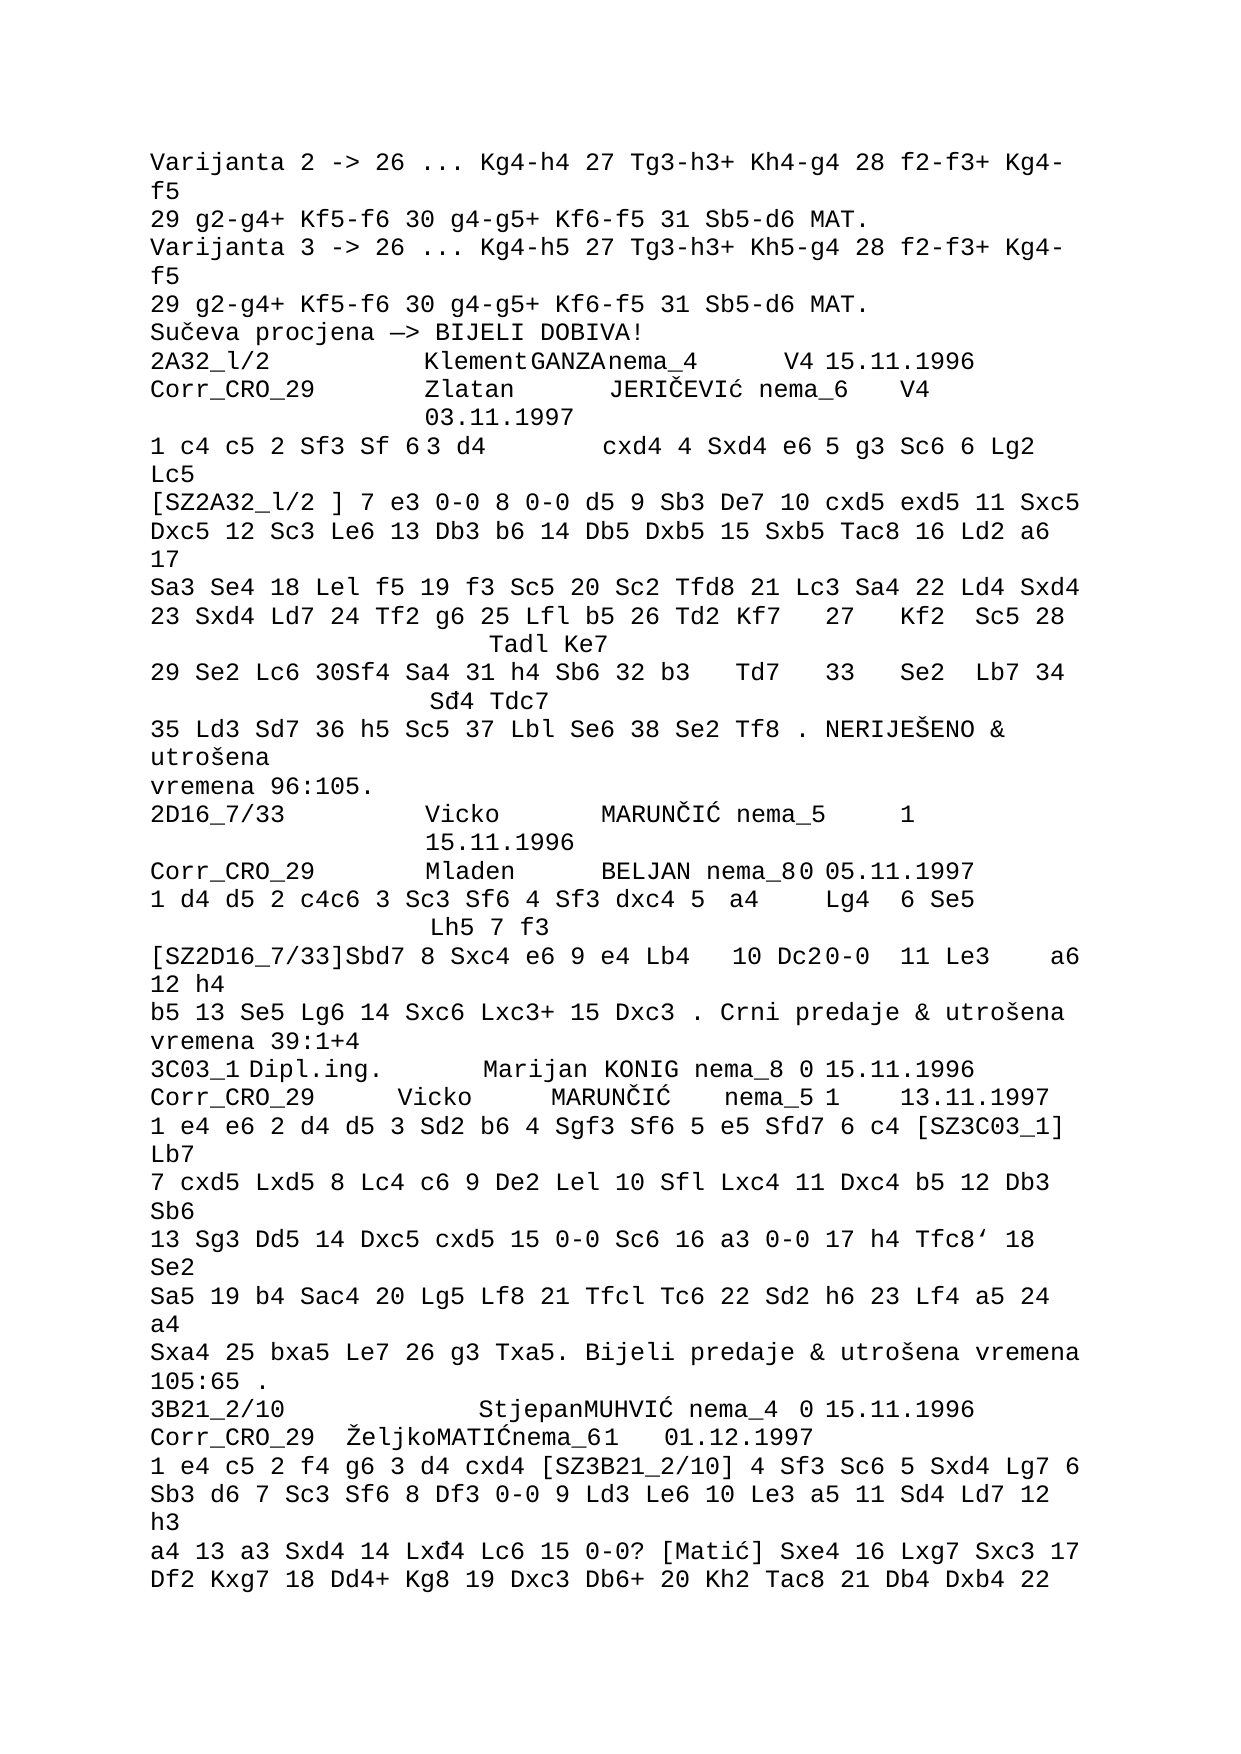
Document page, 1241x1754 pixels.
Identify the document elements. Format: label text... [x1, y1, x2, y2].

text 1 e4 e6 2 d4 d5 3 Sd2 b6 4 Sgf3 Sf6 5 e5 Sfd7 6 c4 [SZ3C03_1] Lb7 [150, 1113, 1090, 1170]
text 3B21_2/10 Stjepan MUHVIĆ nema_4 0 15.11.1996 [150, 1397, 1090, 1425]
text Corr_CRO_29 Zlatan JERIČEVIć nema_6 V4 03.11.1997 [150, 377, 1090, 433]
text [150, 1482, 1090, 1595]
text Corr_CRO_29 Mladen BELJAN nema_8 0 05.11.1997 [150, 858, 1090, 887]
text 2A32_l/2 Klement GANZA nema_4 V4 15.11.1996 [150, 348, 1090, 377]
text 2D16_7/33 Vicko MARUNČIĆ nema_5 1 15.11.1996 [150, 802, 1090, 858]
text 29 Se2 Lc6 30 Sf4 Sa4 31 h4 Sb6 32 b3 Td7 33 Se2 Lb7 34 Sđ4 Tdc7 [150, 660, 1090, 717]
text Corr_CRO_29 Vicko MARUNČIĆ nema_5 1 13.11.1997 [150, 1085, 1090, 1113]
text 1 d4 d5 2 c4 c6 3 Sc3 Sf6 4 Sf3 dxc4 5 a4 Lg4 6 Se5 Lh5 7 f3 [150, 887, 1090, 943]
text Corr_CRO_29 Željko MATIĆ nema_6 1 01.12.1997 [150, 1425, 1090, 1453]
text 1 c4 c5 2 Sf3 Sf 6 3 d4 cxd4 4 Sxd4 e6 5 g3 Sc6 6 Lg2 Lc5 [150, 433, 1090, 490]
text 7 cxd5 Lxd5 8 Lc4 c6 9 De2 Lel 10 Sfl Lxc4 11 Dxc4 b5 12 Db3 Sb6 13 Sg3 Dd5 14 Dxc5 cxd5 15 0-0 Sc6 16 a3 0-0 17 h4 Tfc8‘ 18 Se2 Sa5 19 b4 Sac4 20 Lg5 Lf8 21 Tfcl Tc6 22 Sd2 h6 23 Lf4 a5 24 a4 Sxa4 25 bxa5 Le7 26 g3 Txa5. Bijeli predaje & utrošena vremena 105:65 . [150, 1170, 1090, 1397]
text b5 13 Se5 Lg6 14 Sxc6 Lxc3+ 15 Dxc3 . Crni predaje & utrošena vremena 39:1+4 [150, 1000, 1090, 1057]
text [SZ2D16_7/33] Sbd7 8 Sxc4 e6 9 e4 Lb4 10 Dc2 0-0 11 Le3 a6 12 h4 [150, 943, 1090, 1000]
text [SZ2A32_l/2 ] 7 e3 0-0 8 0-0 d5 9 Sb3 De7 10 cxd5 exd5 11 Sxc5 Dxc5 12 Sc3 Le6 13 Db3 b6 14 Db5 Dxb5 15 Sxb5 Tac8 16 Ld2 a6 17 Sa3 Se4 18 Lel f5 19 f3 Sc5 20 Sc2 Tfd8 21 Lc3 Sa4 22 Ld4 Sxd4 23 Sxd4 Ld7 24 Tf2 g6 25 Lfl b5 26 Td2 Kf7 27 Kf2 Sc5 28 Tadl Ke7 [150, 490, 1090, 660]
text Varijanta 2 -> 26 ... Kg4-h4 27 Tg3-h3+ Kh4-g4 28 f2-f3+ Kg4-f5 29 g2-g4+ Kf5-f6 30 g4-g5+ Kf6-f5 31 Sb5-d6 MAT. Varijanta 3 -> 26 ... Kg4-h5 27 Tg3-h3+ Kh5-g4 28 f2-f3+ Kg4-f5 29 g2-g4+ Kf5-f6 30 g4-g5+ Kf6-f5 31 Sb5-d6 MAT. Sučeva procjena —> BIJELI DOBIVA! [150, 150, 1090, 348]
text 35 Ld3 Sd7 36 h5 Sc5 37 Lbl Se6 38 Se2 Tf8 . NERIJEŠENO & utrošena vremena 96:105. [150, 717, 1090, 802]
text 3C03_1 Dipl.ing. Marijan KONIG nema_8 0 15.11.1996 [150, 1057, 1090, 1085]
text 1 e4 c5 2 f4 g6 3 d4 cxd4 [SZ3B21_2/10] 4 Sf3 Sc6 5 Sxd4 Lg7 6 [150, 1453, 1090, 1482]
